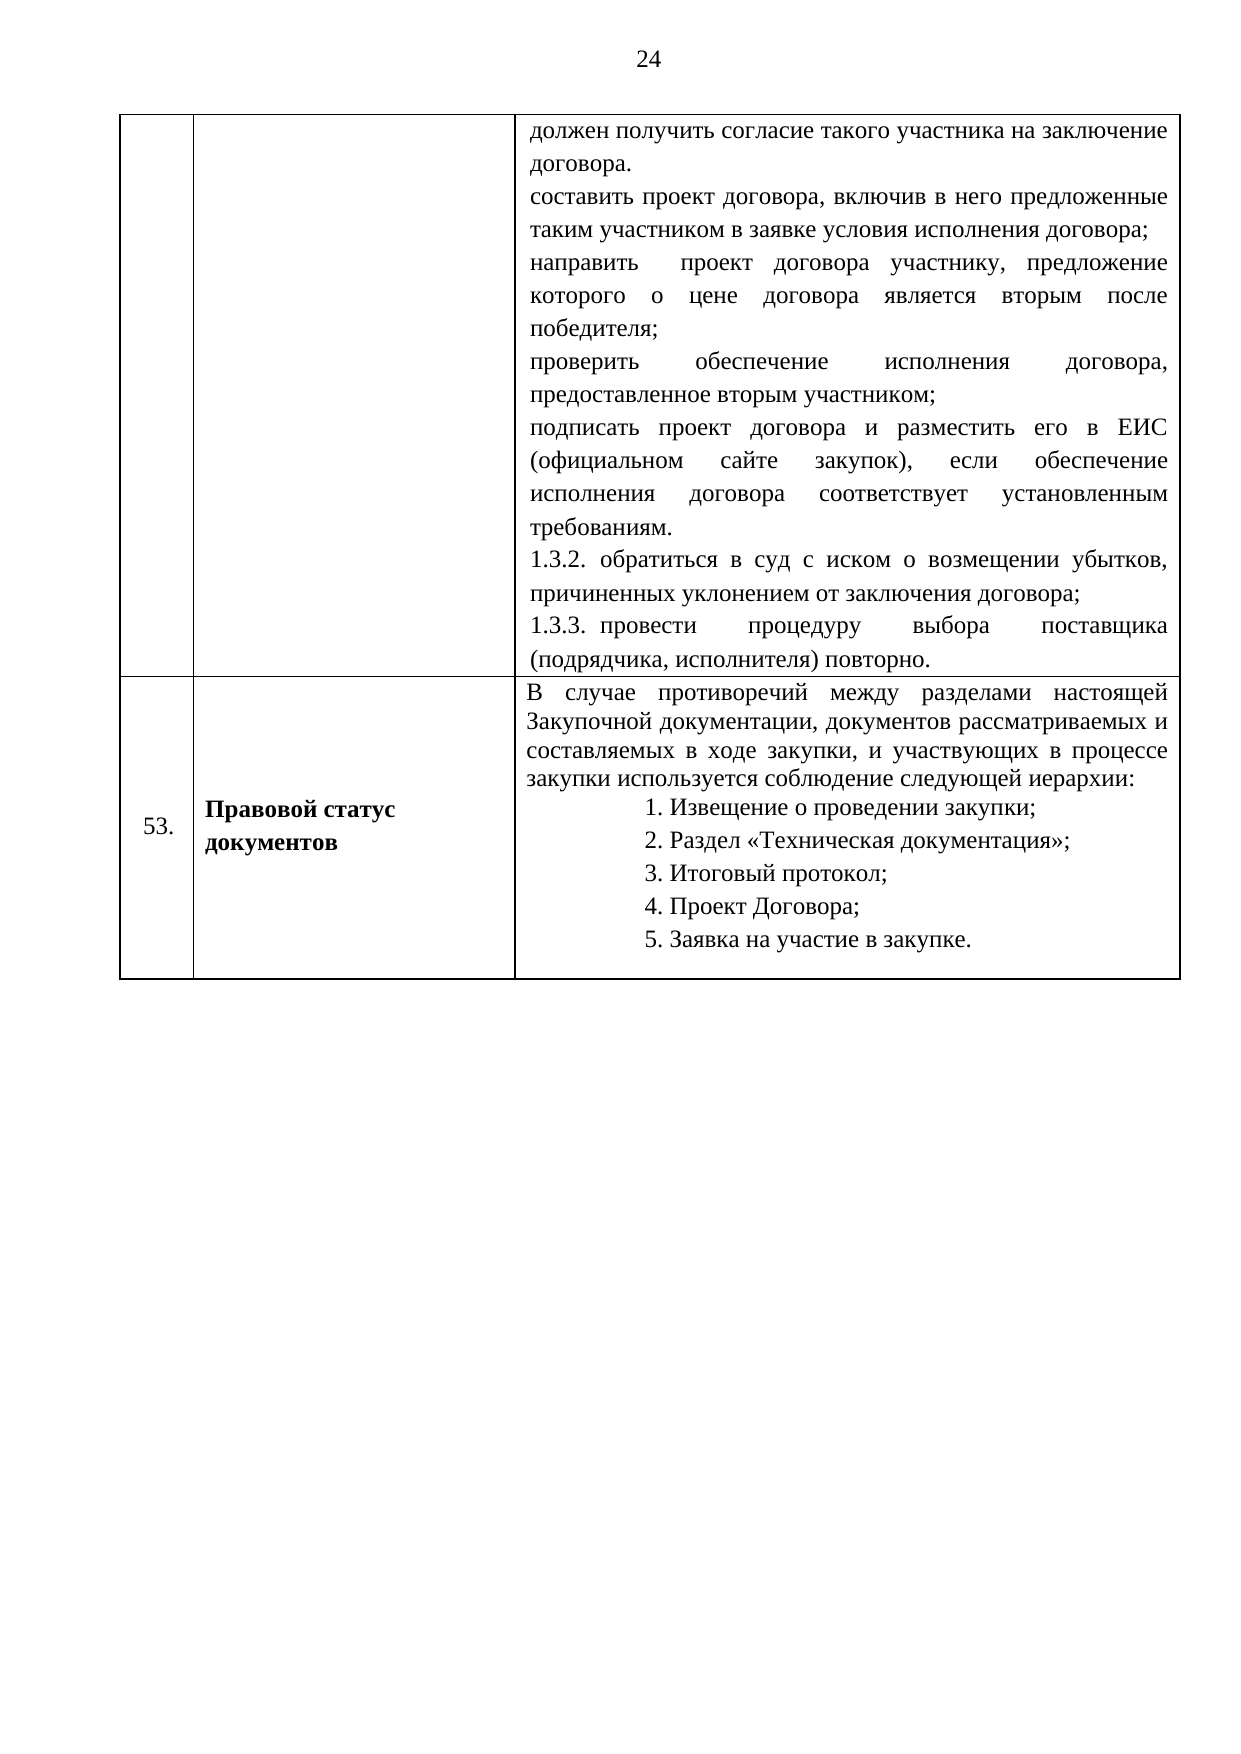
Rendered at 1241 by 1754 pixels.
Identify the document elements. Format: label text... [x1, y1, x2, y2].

table_cell [121, 115, 193, 676]
table_cell В случае противоречий между разделами настоящей Закупочной документации, документов рассматриваемых и составляемых в ходе закупки, и участвующих в процессе закупки используется соблюдение следующей иерархии: 1. Извещение о проведении закупки; 2. Раздел «Техническая документация»; 3. Итоговый протокол; 4. Проект Договора; 5. Заявка на участие в закупке. [516, 677, 1179, 978]
table_cell Правовой статус документов [194, 677, 514, 978]
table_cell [516, 115, 1179, 676]
table_cell [121, 677, 193, 978]
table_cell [194, 115, 514, 676]
